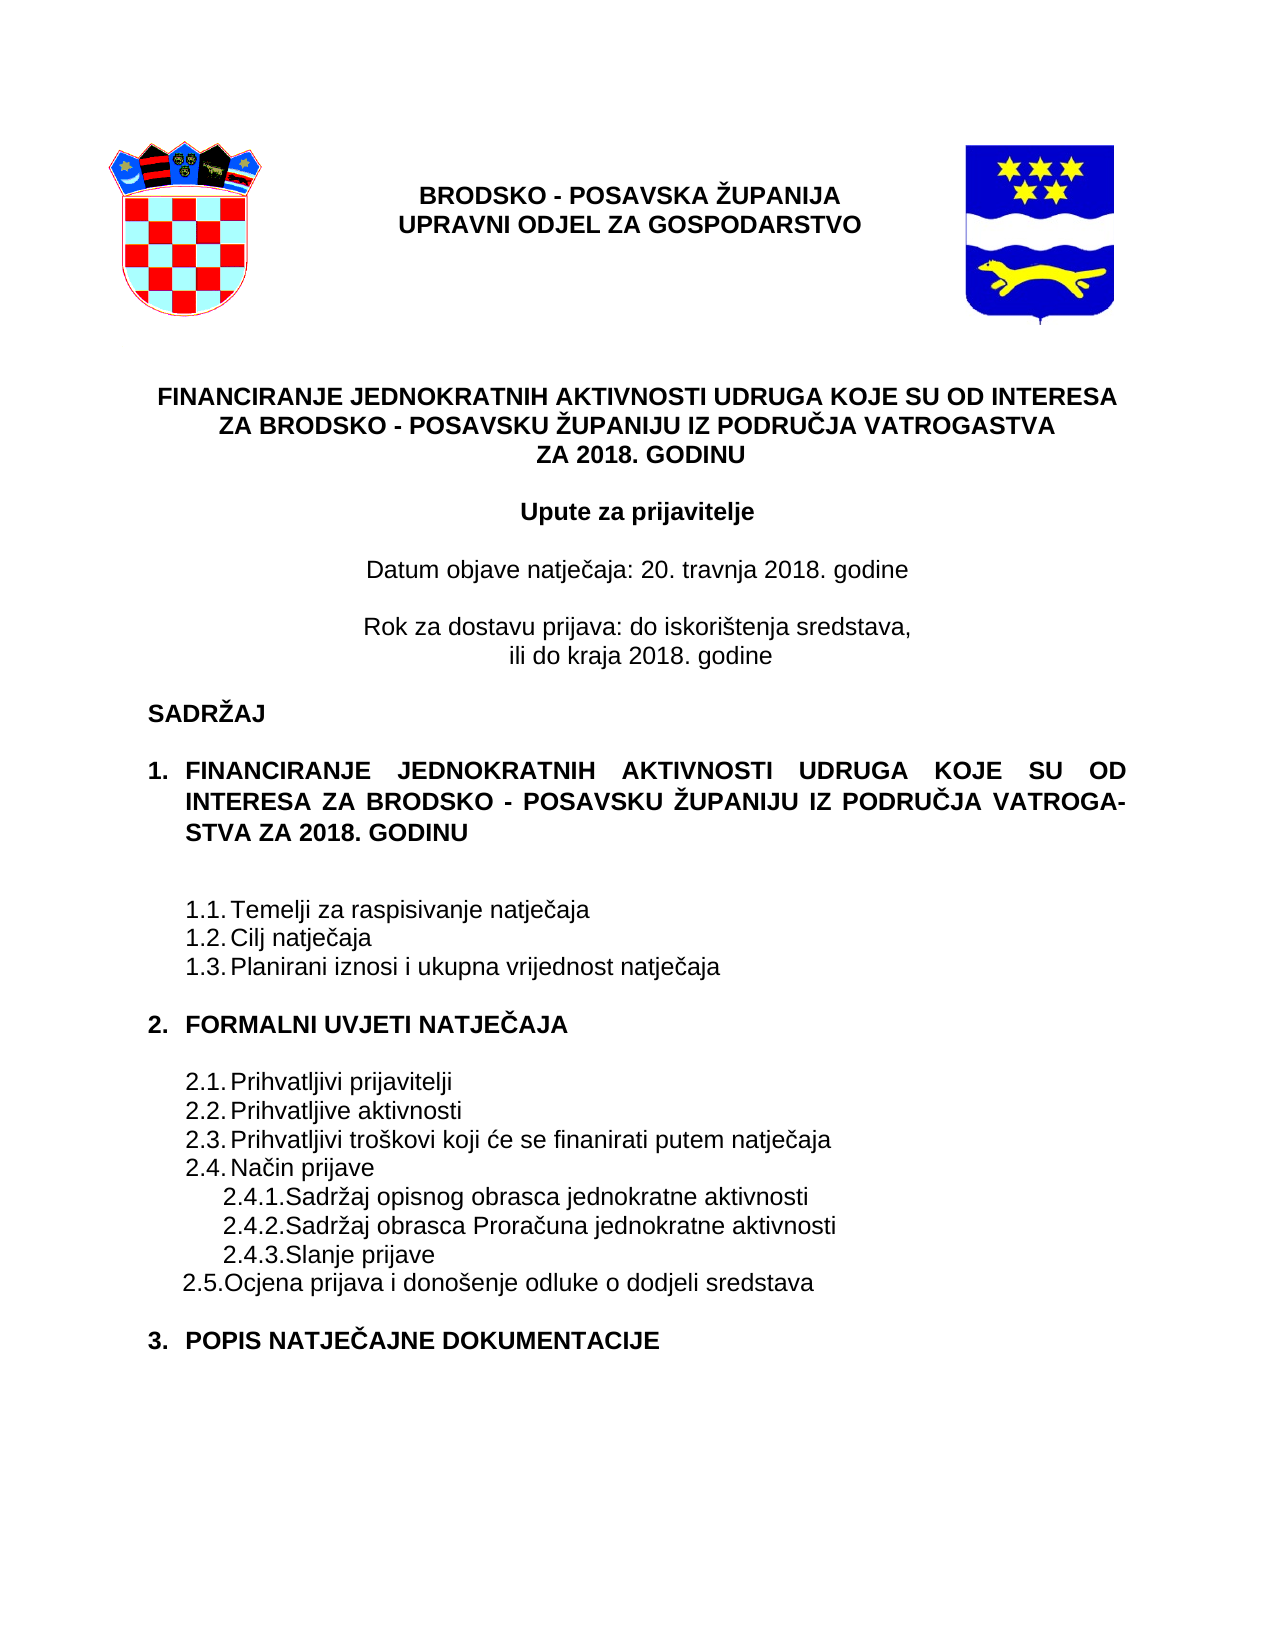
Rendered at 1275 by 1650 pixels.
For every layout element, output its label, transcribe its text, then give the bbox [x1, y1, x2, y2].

text BRODSKO - POSAVSKA ŽUPANIJA [285, 181, 1157, 210]
list Planirani iznosi i ukupna vrijednost natječaja [185, 952, 1127, 981]
picture [965, 239, 1114, 325]
list Način prijave [185, 1153, 1127, 1182]
text Datum objave natječaja: 20. travnja 2018. godine [148, 555, 1127, 584]
list Temelji za raspisivanje natječaja [185, 895, 1127, 923]
text 2.4.3.Slanje prijave [148, 1240, 1127, 1268]
picture [965, 145, 1114, 181]
list POPIS NATJEČAJNE DOKUMENTACIJE [148, 1326, 1127, 1355]
text 2.5.Ocjena prijava i donošenje odluke o dodjeli sredstava [148, 1268, 1127, 1297]
list Prihvatljivi prijavitelji [185, 1067, 1127, 1096]
text SADRŽAJ [148, 699, 1127, 727]
list FINANCIRANJE JEDNOKRATNIH AKTIVNOSTI UDRUGA KOJE SU OD INTERESA ZA BRODSKO - POSAVSKU ŽUPANIJU IZ PODRUČJA VATROGA-STVA ZA 2018. GODINU [148, 756, 1127, 847]
text ZA 2018. GODINU [148, 440, 1127, 469]
list Cilj natječaja [185, 923, 1127, 952]
text 2.4.1.Sadržaj opisnog obrasca jednokratne aktivnosti [148, 1182, 1127, 1211]
text UPRAVNI ODJEL ZA GOSPODARSTVO [285, 210, 1157, 239]
picture [96, 118, 285, 354]
text FINANCIRANJE JEDNOKRATNIH AKTIVNOSTI UDRUGA KOJE SU OD INTERESA ZA BRODSKO - POSAVSKU ŽUPANIJU IZ PODRUČJA VATROGASTVA [148, 382, 1127, 440]
list Prihvatljive aktivnosti [185, 1096, 1127, 1125]
list Prihvatljivi troškovi koji će se finanirati putem natječaja [185, 1125, 1127, 1153]
list FORMALNI UVJETI NATJEČAJA [148, 1010, 1127, 1038]
text Rok za dostavu prijava: do iskorištenja sredstava, [148, 612, 1127, 641]
text Upute za prijavitelje [148, 497, 1127, 526]
text ili do kraja 2018. godine [148, 641, 1127, 670]
text 2.4.2.Sadržaj obrasca Proračuna jednokratne aktivnosti [148, 1211, 1127, 1240]
